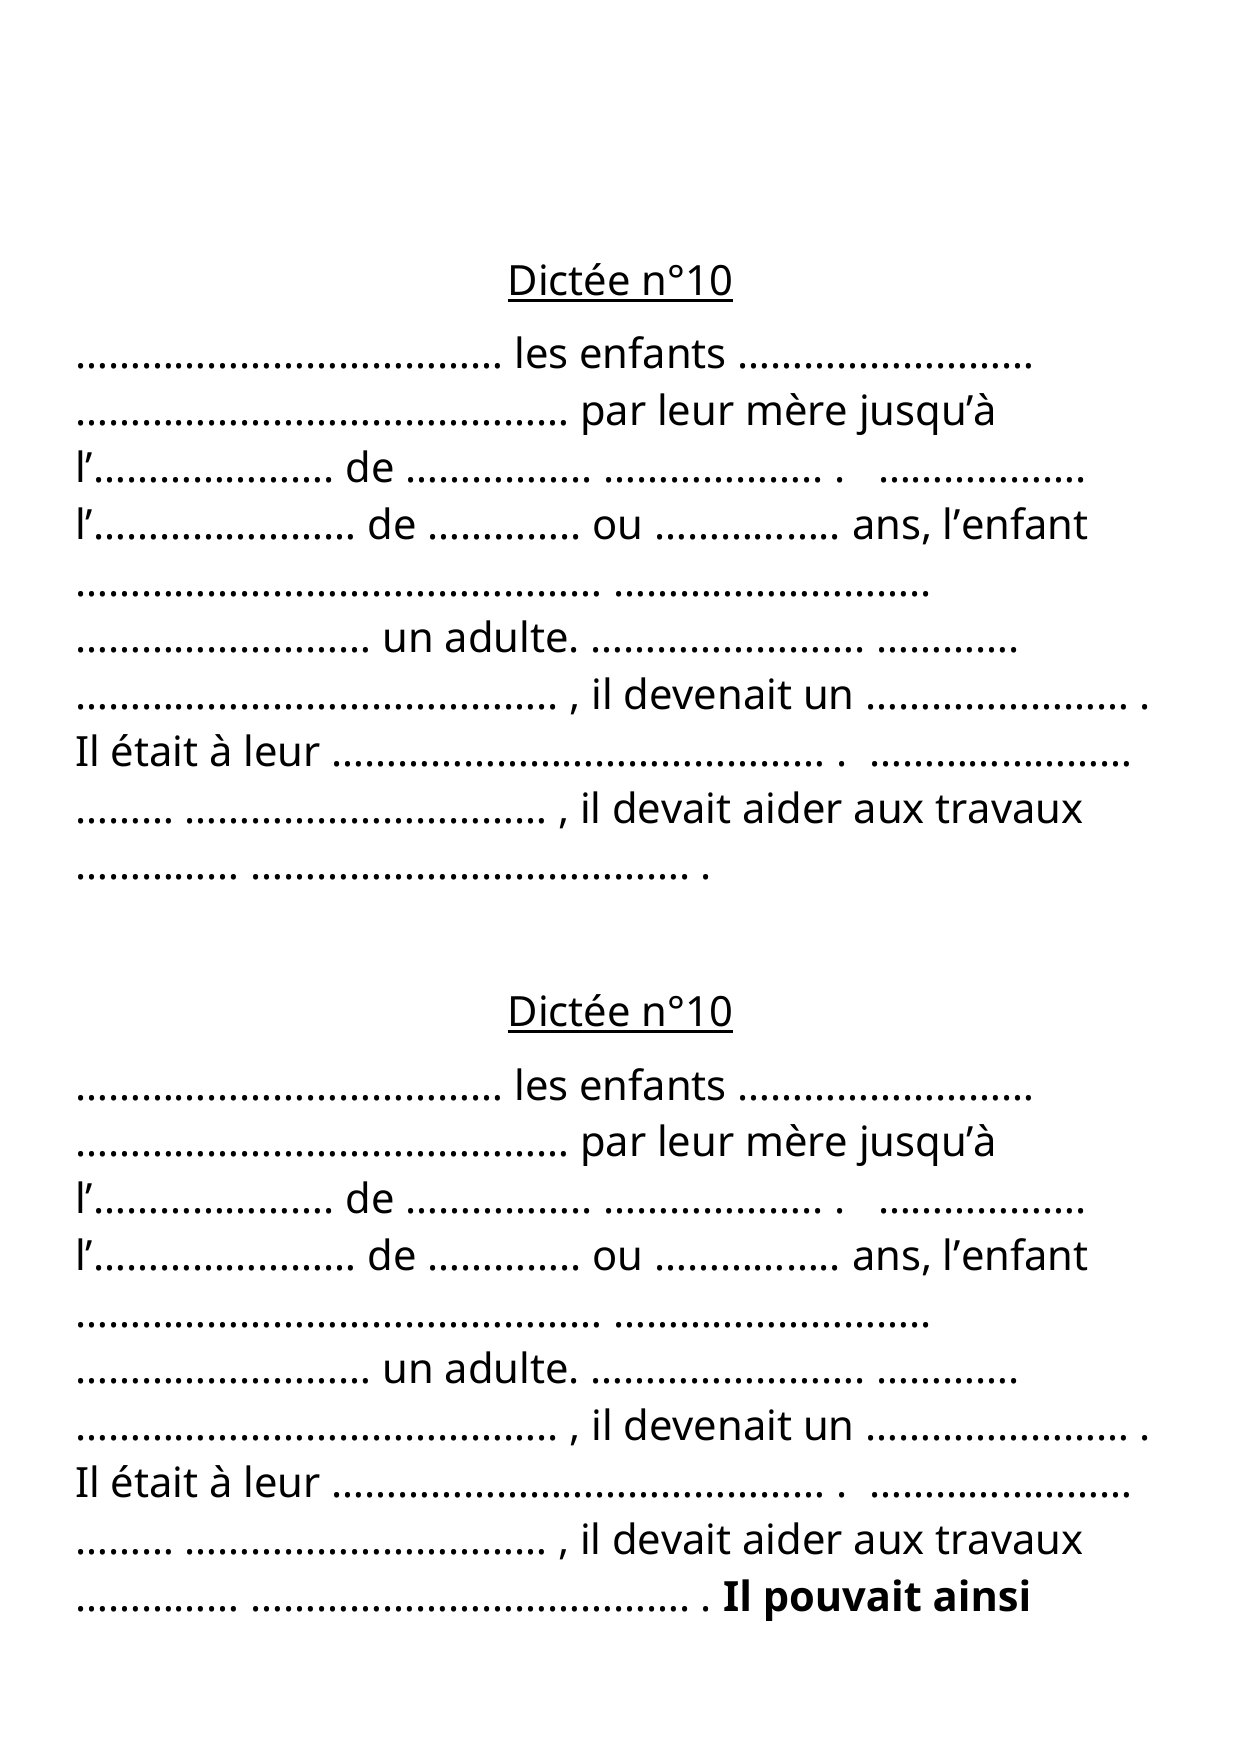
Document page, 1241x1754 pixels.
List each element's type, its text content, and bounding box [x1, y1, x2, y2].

text Dictée n°10 [75, 982, 1165, 1039]
text Dictée n°10 [75, 251, 1165, 308]
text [75, 1056, 1165, 1623]
text ………………………………… les enfants ……………………… ……………………………………… par leur mère jusqu’à l’…………………. de …………….. ……………….. . ………………. l’…………………… de ………….. ou …………….. ans, l’enfant ………………………………………… ……………………….. ……………………… un adulte. ……………………. …………. …………………………………….. , il devenait un …………………… . Il était à leur ……………………………………… . …………………… ……… …………………………… , il devait aider aux travaux …………… …………………………………. . [75, 324, 1165, 892]
